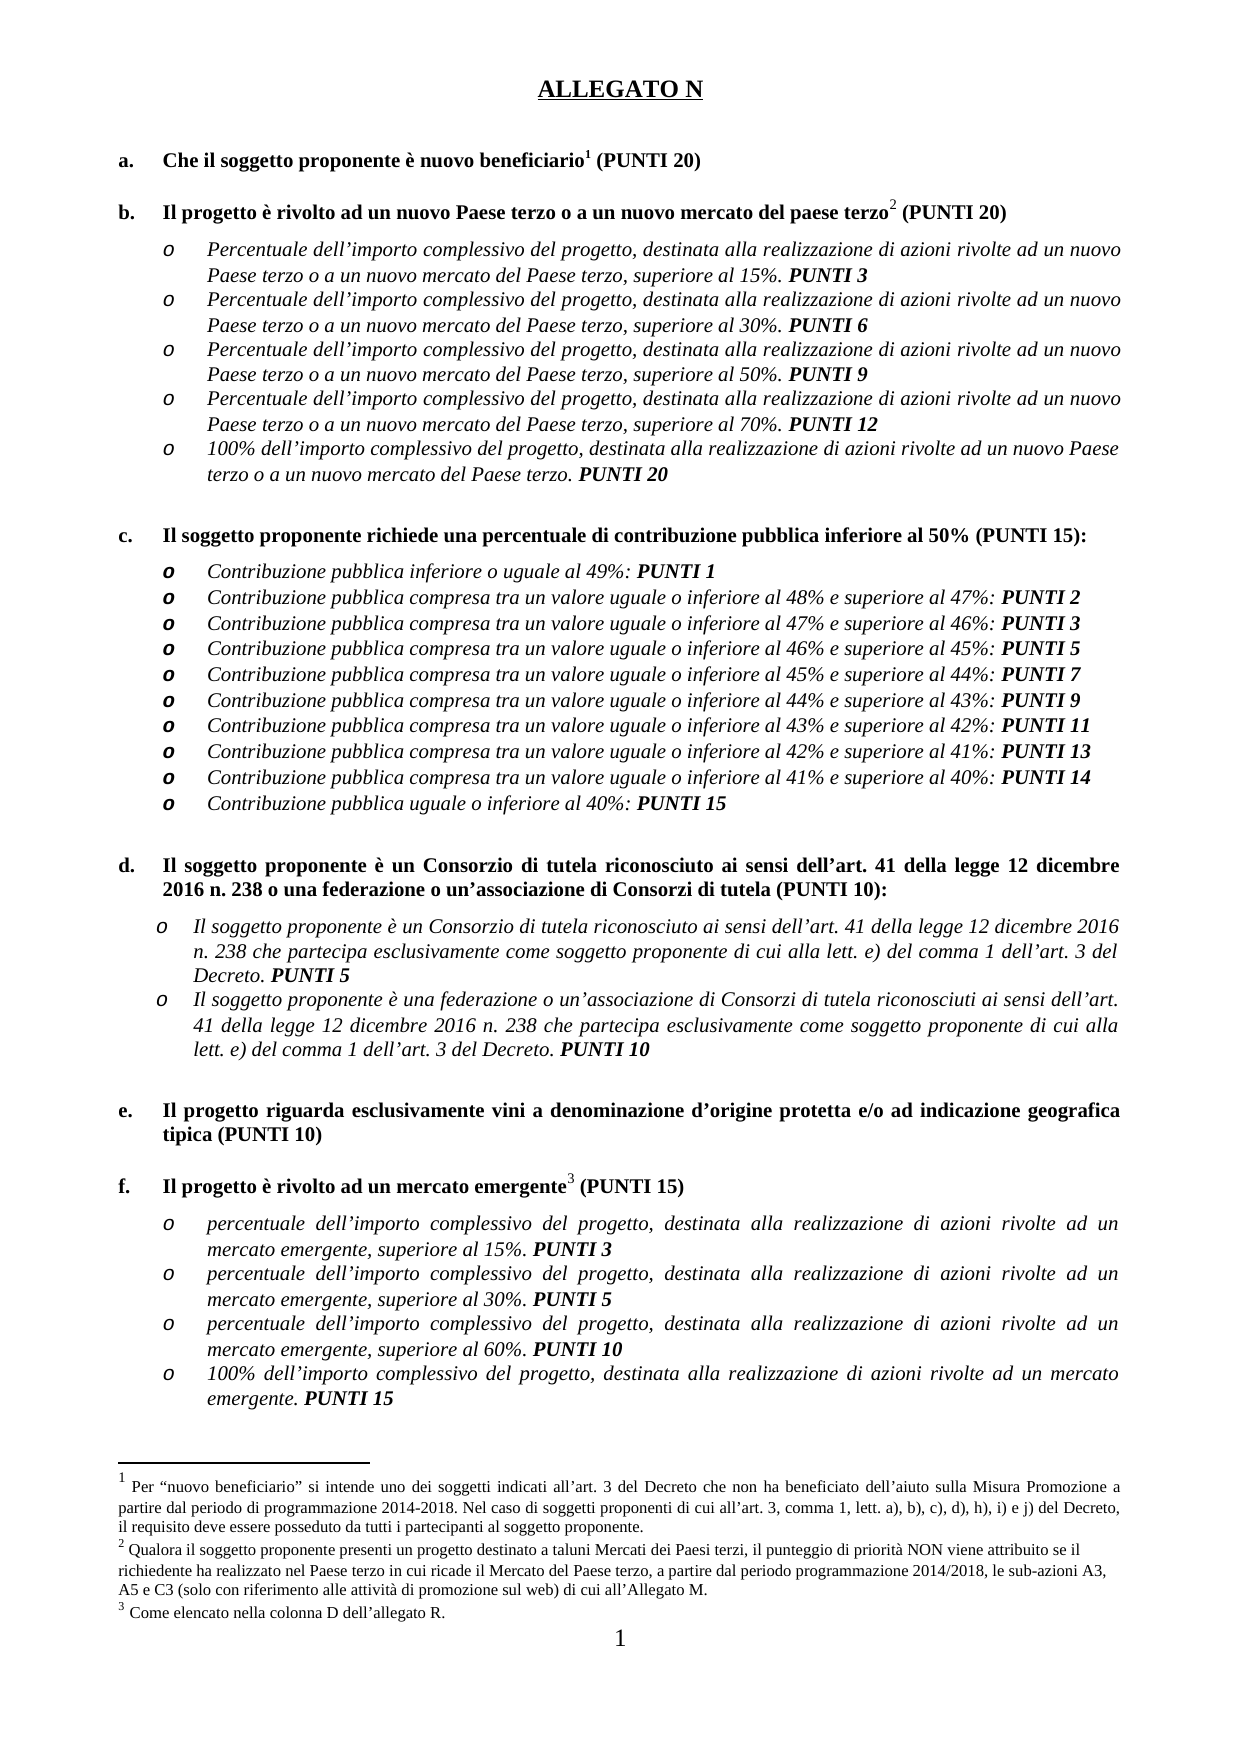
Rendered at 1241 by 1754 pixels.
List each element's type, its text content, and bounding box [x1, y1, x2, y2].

list Percentuale dell’importo complessivo del progetto, destinata alla realizzazione di azioni rivolte ad un nuovo Paese terzo o a un nuovo mercato del Paese terzo, superiore al 15%. PUNTI 3 [162, 237, 1122, 287]
list percentuale dell’importo complessivo del progetto, destinata alla realizzazione di azioni rivolte ad un mercato emergente, superiore al 60%. PUNTI 10 [162, 1311, 1122, 1361]
list Il soggetto proponente è un Consorzio di tutela riconosciuto ai sensi dell’art. 41 della legge 12 dicembre 2016 n. 238 o una federazione o un’associazione di Consorzi di tutela (PUNTI 10): [118, 853, 1122, 901]
list Il progetto è rivolto ad un nuovo Paese terzo o a un nuovo mercato del paese terzo (PUNTI 20) [118, 196, 1122, 224]
list Contribuzione pubblica compresa tra un valore uguale o inferiore al 44% e superiore al 43%: PUNTI 9 [162, 688, 1122, 713]
list percentuale dell’importo complessivo del progetto, destinata alla realizzazione di azioni rivolte ad un mercato emergente, superiore al 30%. PUNTI 5 [162, 1261, 1122, 1311]
list Percentuale dell’importo complessivo del progetto, destinata alla realizzazione di azioni rivolte ad un nuovo Paese terzo o a un nuovo mercato del Paese terzo, superiore al 50%. PUNTI 9 [162, 337, 1122, 386]
list Il soggetto proponente è un Consorzio di tutela riconosciuto ai sensi dell’art. 41 della legge 12 dicembre 2016 n. 238 che partecipa esclusivamente come soggetto proponente di cui alla lett. e) del comma 1 dell’art. 3 del Decreto. PUNTI 5 [156, 913, 1122, 987]
list Il soggetto proponente richiede una percentuale di contribuzione pubblica inferiore al 50% (PUNTI 15): [118, 522, 1122, 547]
list Contribuzione pubblica compresa tra un valore uguale o inferiore al 43% e superiore al 42%: PUNTI 11 [162, 713, 1122, 739]
list Contribuzione pubblica compresa tra un valore uguale o inferiore al 46% e superiore al 45%: PUNTI 5 [162, 636, 1122, 662]
list Il soggetto proponente è una federazione o un’associazione di Consorzi di tutela riconosciuti ai sensi dell’art. 41 della legge 12 dicembre 2016 n. 238 che partecipa esclusivamente come soggetto proponente di cui alla lett. e) del comma 1 dell’art. 3 del Decreto. PUNTI 10 [156, 987, 1122, 1061]
list Il progetto è rivolto ad un mercato emergente (PUNTI 15) [118, 1170, 1122, 1199]
list Contribuzione pubblica compresa tra un valore uguale o inferiore al 48% e superiore al 47%: PUNTI 2 [162, 585, 1122, 611]
list Contribuzione pubblica compresa tra un valore uguale o inferiore al 42% e superiore al 41%: PUNTI 13 [162, 739, 1122, 765]
list Contribuzione pubblica uguale o inferiore al 40%: PUNTI 15 [162, 791, 1122, 816]
list Percentuale dell’importo complessivo del progetto, destinata alla realizzazione di azioni rivolte ad un nuovo Paese terzo o a un nuovo mercato del Paese terzo, superiore al 70%. PUNTI 12 [162, 386, 1122, 436]
list percentuale dell’importo complessivo del progetto, destinata alla realizzazione di azioni rivolte ad un mercato emergente, superiore al 15%. PUNTI 3 [162, 1211, 1122, 1261]
list Contribuzione pubblica compresa tra un valore uguale o inferiore al 41% e superiore al 40%: PUNTI 14 [162, 765, 1122, 791]
list Percentuale dell’importo complessivo del progetto, destinata alla realizzazione di azioni rivolte ad un nuovo Paese terzo o a un nuovo mercato del Paese terzo, superiore al 30%. PUNTI 6 [162, 287, 1122, 337]
list Il progetto riguarda esclusivamente vini a denominazione d’origine protetta e/o ad indicazione geografica tipica (PUNTI 10) [118, 1098, 1122, 1146]
list Contribuzione pubblica compresa tra un valore uguale o inferiore al 47% e superiore al 46%: PUNTI 3 [162, 611, 1122, 636]
list Che il soggetto proponente è nuovo beneficiario (PUNTI 20) [118, 148, 1122, 172]
list 100% dell’importo complessivo del progetto, destinata alla realizzazione di azioni rivolte ad un nuovo Paese terzo o a un nuovo mercato del Paese terzo. PUNTI 20 [162, 436, 1122, 486]
list Contribuzione pubblica inferiore o uguale al 49%: PUNTI 1 [162, 559, 1122, 585]
list Contribuzione pubblica compresa tra un valore uguale o inferiore al 45% e superiore al 44%: PUNTI 7 [162, 662, 1122, 688]
list 100% dell’importo complessivo del progetto, destinata alla realizzazione di azioni rivolte ad un mercato emergente. PUNTI 15 [162, 1361, 1122, 1410]
